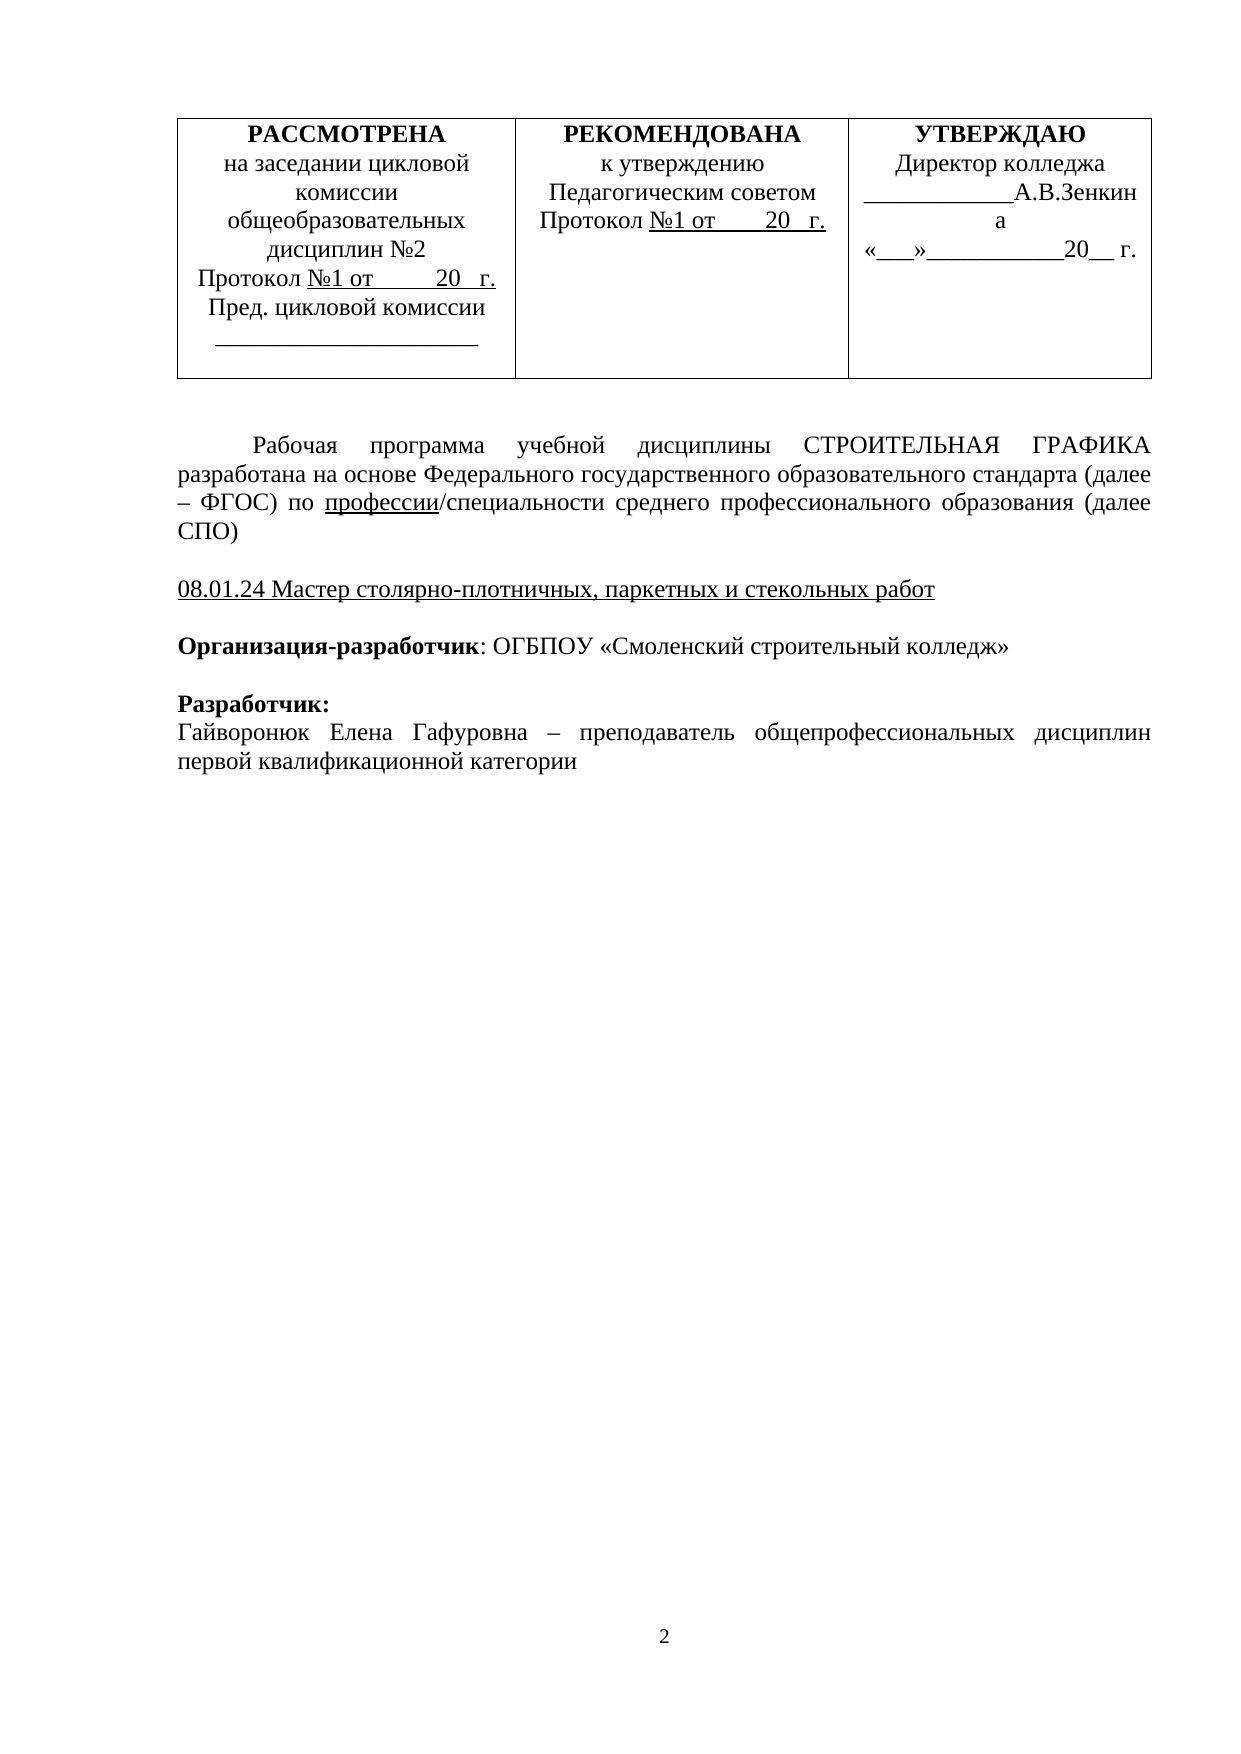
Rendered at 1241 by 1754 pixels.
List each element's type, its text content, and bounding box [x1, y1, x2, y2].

table_header УТВЕРЖДАЮ Директор колледжа ____________А.В.Зенкина «___»___________20__ г. [849, 119, 1151, 378]
text 08.01.24 Мастер столярно-плотничных, паркетных и стекольных работ [177, 574, 1152, 602]
text Организация-разработчик: ОГБПОУ «Смоленский строительный колледж» [177, 631, 1152, 660]
table_header рекомендована к утверждению Педагогическим советом Протокол №1 от 20 г. [516, 119, 848, 378]
text Гайворонюк Елена Гафуровна – преподаватель общепрофессиональных дисциплин первой квалификационной категории [177, 717, 1152, 775]
text Рабочая программа учебной дисциплины СТРОИТЕЛЬНАЯ ГРАФИКА разработана на основе Федерального государственного образовательного стандарта (далее – ФГОС) по профессии/специальности среднего профессионального образования (далее СПО) [177, 430, 1152, 545]
table_header Рассмотрена на заседании цикловой комиссии общеобразовательных дисциплин №2 Протокол №1 от 20 г. Пред. цикловой комиссии _____________________ [178, 119, 515, 378]
text Разработчик: [177, 689, 1152, 717]
